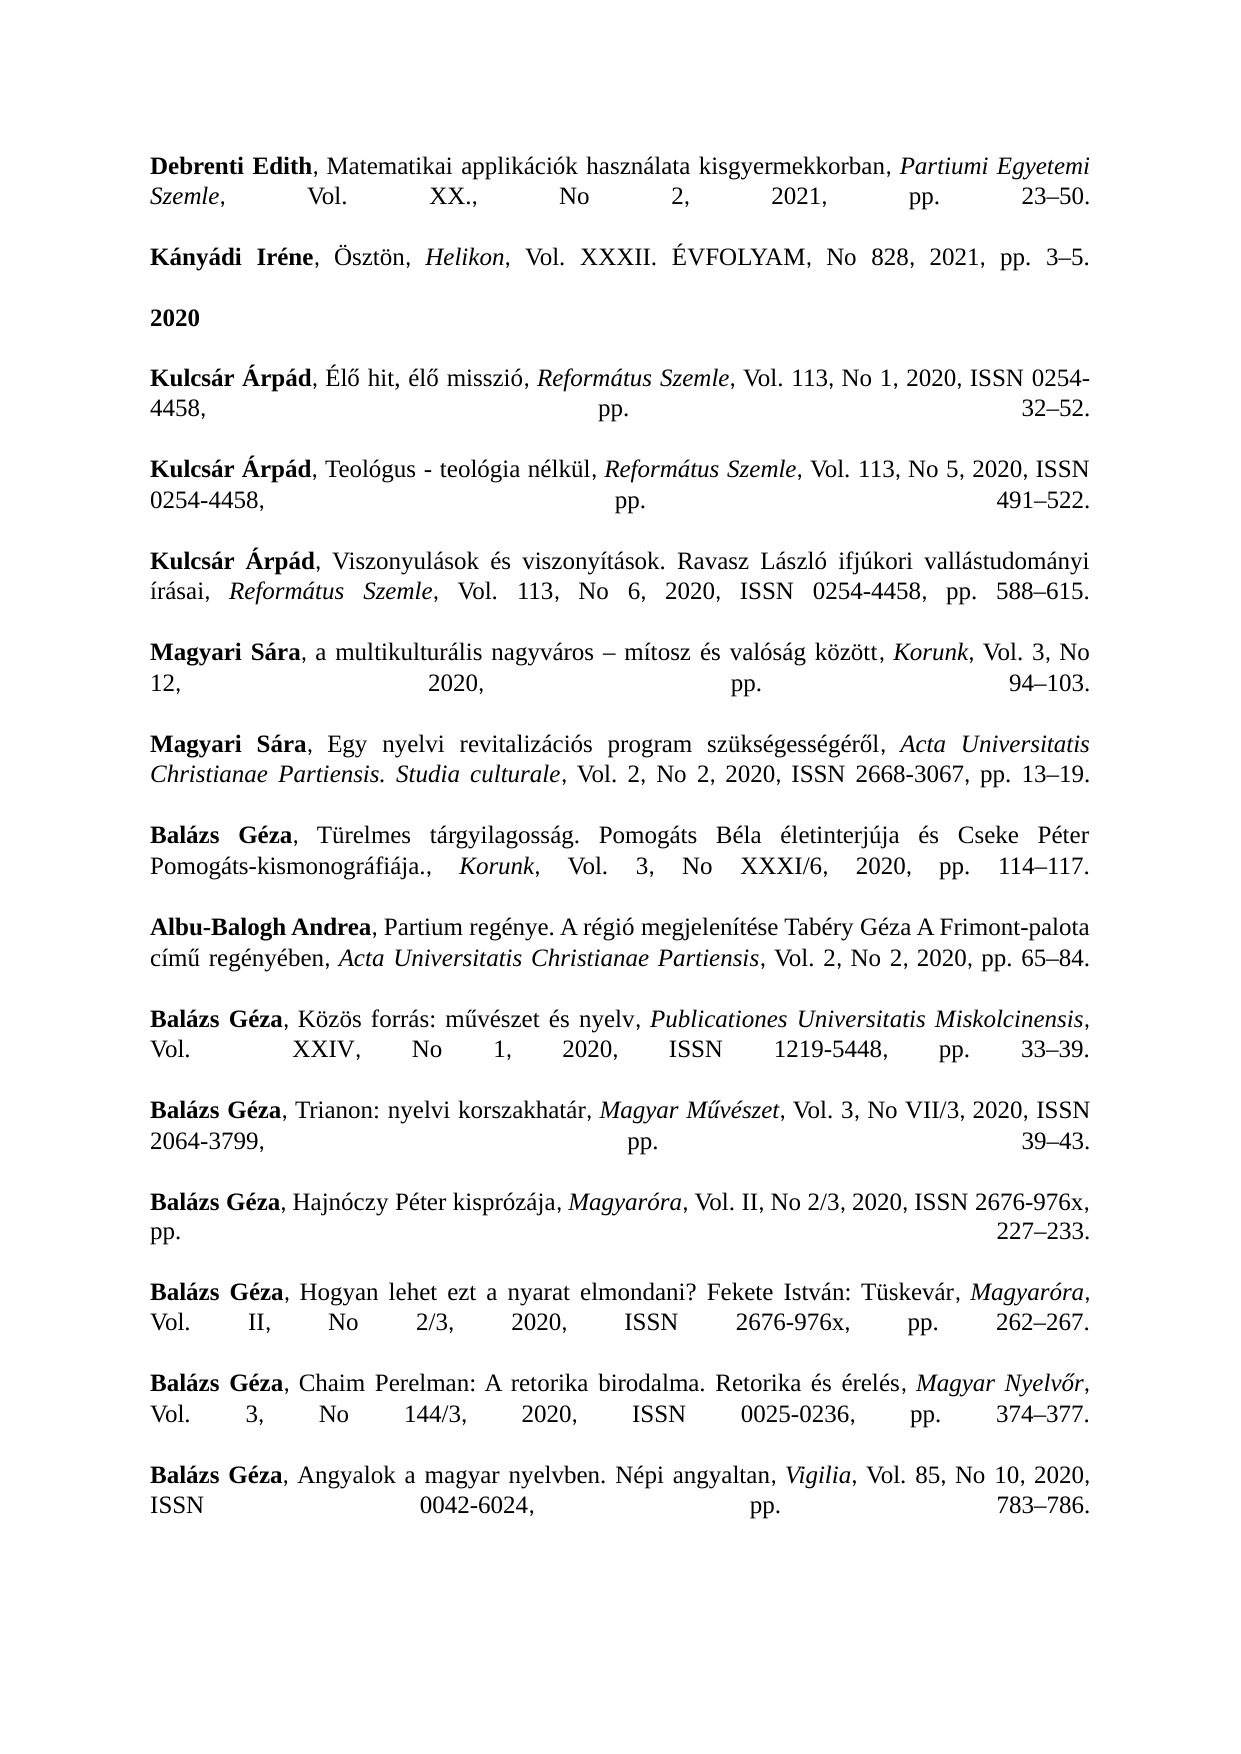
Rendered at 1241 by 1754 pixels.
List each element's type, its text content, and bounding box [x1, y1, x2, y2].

text Magyari Sára, Egy nyelvi revitalizációs program szükségességéről, Acta Universitatis Christianae Partiensis. Studia culturale, Vol. 2, No 2, 2020, ISSN 2668-3067, pp. 13–19. [150, 728, 1090, 820]
text Balázs Géza, Közös forrás: művészet és nyelv, Publicationes Universitatis Miskolcinensis, Vol. XXIV, No 1, 2020, ISSN 1219-5448, pp. 33–39. [150, 1003, 1090, 1094]
text Kulcsár Árpád, Élő hit, élő misszió, Református Szemle, Vol. 113, No 1, 2020, ISSN 0254-4458, pp. 32–52. [150, 362, 1090, 453]
text Balázs Géza, Hogyan lehet ezt a nyarat elmondani? Fekete István: Tüskevár, Magyaróra, Vol. II, No 2/3, 2020, ISSN 2676-976x, pp. 262–267. [150, 1276, 1090, 1367]
text Balázs Géza, Türelmes tárgyilagosság. Pomogáts Béla életinterjúja és Cseke Péter Pomogáts-kismonográfiája., Korunk, Vol. 3, No XXXI/6, 2020, pp. 114–117. [150, 820, 1090, 911]
text 2020 [150, 303, 1090, 362]
text Magyari Sára, a multikulturális nagyváros – mítosz és valóság között, Korunk, Vol. 3, No 12, 2020, pp. 94–103. [150, 637, 1090, 728]
text Balázs Géza, Hajnóczy Péter kisprózája, Magyaróra, Vol. II, No 2/3, 2020, ISSN 2676-976x, pp. 227–233. [150, 1186, 1090, 1276]
text Balázs Géza, Angyalok a magyar nyelvben. Népi angyaltan, Vigilia, Vol. 85, No 10, 2020, ISSN 0042-6024, pp. 783–786. [150, 1459, 1090, 1550]
text Kulcsár Árpád, Viszonyulások és viszonyítások. Ravasz László ifjúkori vallástudományi írásai, Református Szemle, Vol. 113, No 6, 2020, ISSN 0254-4458, pp. 588–615. [150, 545, 1090, 637]
text Kulcsár Árpád, Teológus - teológia nélkül, Református Szemle, Vol. 113, No 5, 2020, ISSN 0254-4458, pp. 491–522. [150, 453, 1090, 545]
text Albu-Balogh Andrea, Partium regénye. A régió megjelenítése Tabéry Géza A Frimont-palota című regényében, Acta Universitatis Christianae Partiensis, Vol. 2, No 2, 2020, pp. 65–84. [150, 911, 1090, 1003]
text Balázs Géza, Chaim Perelman: A retorika birodalma. Retorika és érelés, Magyar Nyelvőr, Vol. 3, No 144/3, 2020, ISSN 0025-0236, pp. 374–377. [150, 1367, 1090, 1459]
text Balázs Géza, Trianon: nyelvi korszakhatár, Magyar Művészet, Vol. 3, No VII/3, 2020, ISSN 2064-3799, pp. 39–43. [150, 1094, 1090, 1186]
text Debrenti Edith, Matematikai applikációk használata kisgyermekkorban, Partiumi Egyetemi Szemle, Vol. XX., No 2, 2021, pp. 23–50. [150, 150, 1090, 242]
text Kányádi Iréne, Ösztön, Helikon, Vol. XXXII. ÉVFOLYAM, No 828, 2021, pp. 3–5. [150, 242, 1090, 303]
